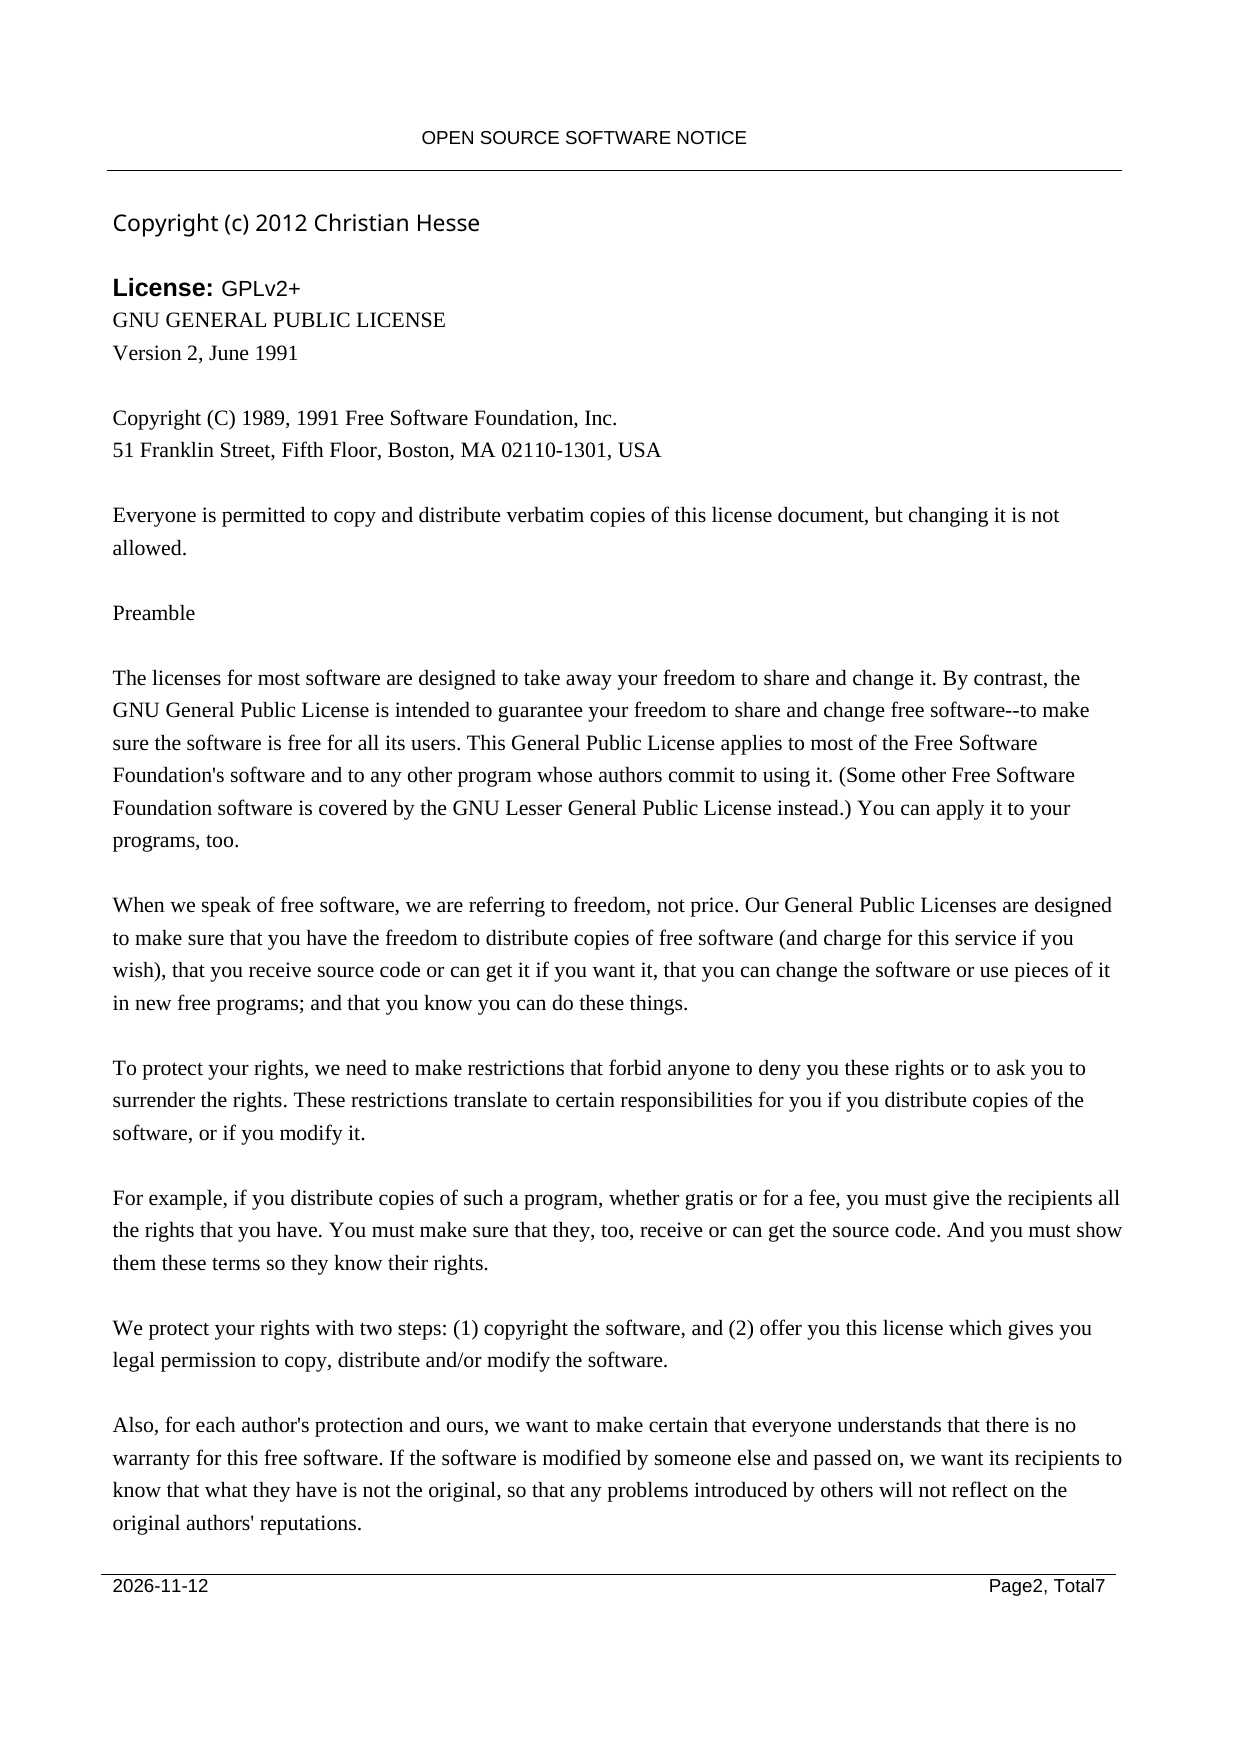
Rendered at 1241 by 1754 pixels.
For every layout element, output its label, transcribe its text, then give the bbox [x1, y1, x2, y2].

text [112, 206, 1128, 271]
text License: GPLv2+ [112, 271, 1128, 304]
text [112, 304, 1128, 1539]
